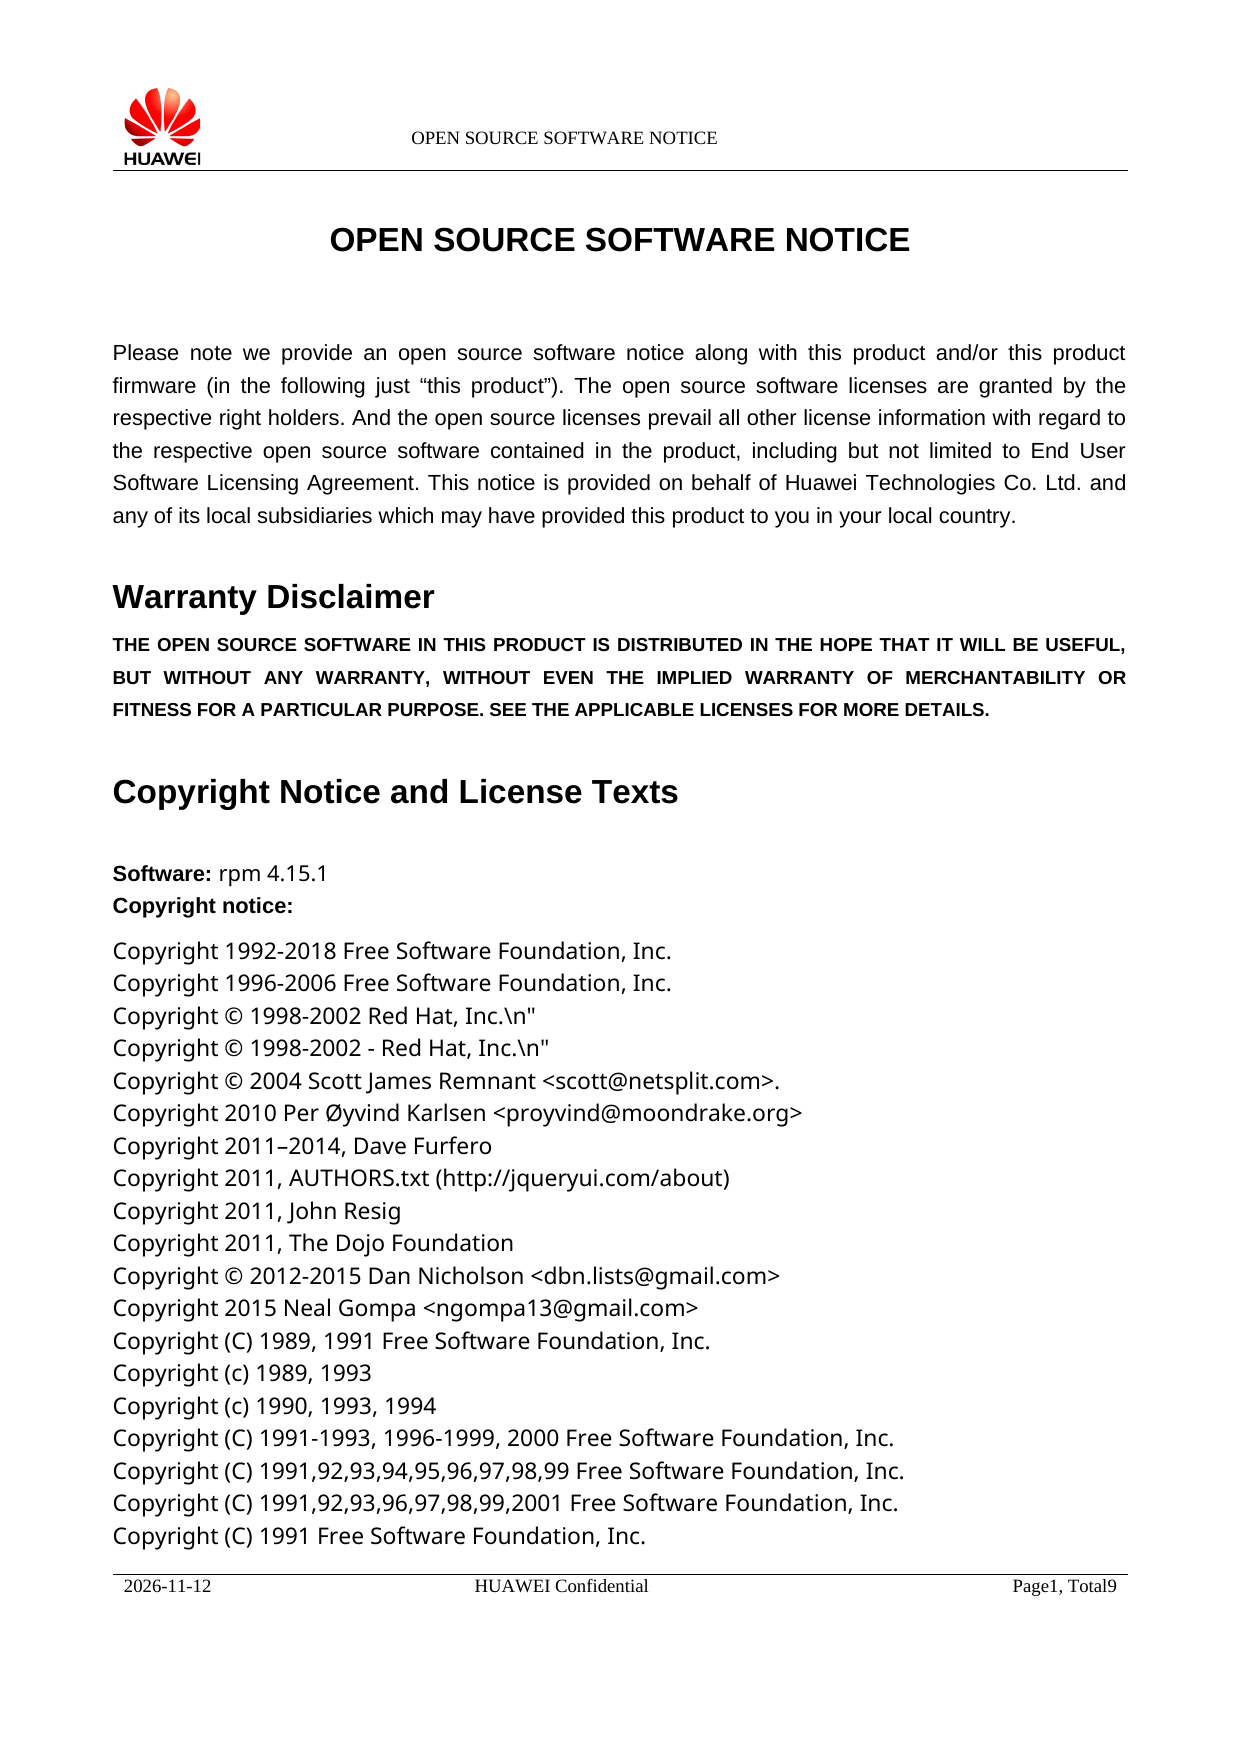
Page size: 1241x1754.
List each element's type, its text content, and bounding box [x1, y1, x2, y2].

text Copyright 2015 Neal Gompa <ngompa13@gmail.com> [112, 1291, 1128, 1324]
text Copyright © 1998-2002 - Red Hat, Inc.\n" [112, 1031, 1128, 1064]
title Software: rpm 4.15.1 [112, 856, 1128, 889]
text Copyright 1992-2018 Free Software Foundation, Inc. [112, 934, 1128, 966]
text Copyright (C) 1989, 1991 Free Software Foundation, Inc. [112, 1324, 1128, 1356]
text Copyright Notice and License Texts [112, 759, 1128, 824]
text Copyright notice: [112, 889, 1128, 921]
text Please note we provide an open source software notice along with this product and/or this product firmware (in the following just “this product”). The open source software licenses are granted by the respective right holders. And the open source licenses prevail all other license information with regard to the respective open source software contained in the product, including but not limited to End User Software Licensing Agreement. This notice is provided on behalf of Huawei Technologies Co. Ltd. and any of its local subsidiaries which may have provided this product to you in your local country. [112, 336, 1128, 531]
picture [124, 88, 201, 165]
text Copyright 2011, John Resig [112, 1194, 1128, 1226]
text Copyright (C) 1991-1993, 1996-1999, 2000 Free Software Foundation, Inc. [112, 1421, 1128, 1454]
text Copyright © 2012-2015 Dan Nicholson <dbn.lists@gmail.com> [112, 1259, 1128, 1291]
text Copyright 2011, The Dojo Foundation [112, 1226, 1128, 1259]
text Copyright 2010 Per Øyvind Karlsen <proyvind@moondrake.org> [112, 1096, 1128, 1129]
text Copyright 2011, AUTHORS.txt (http://jqueryui.com/about) [112, 1161, 1128, 1194]
text Copyright © 2004 Scott James Remnant <scott@netsplit.com>. [112, 1064, 1128, 1096]
text Copyright (c) 1989, 1993 [112, 1356, 1128, 1389]
text Copyright © 1998-2002 Red Hat, Inc.\n" [112, 999, 1128, 1031]
text The open source software in this product is distributed in the hope that it will be useful, but WITHOUT ANY WARRANTY, without even the implied warranty of MERCHANTABILITY or FITNESS FOR A PARTICULAR PURPOSE. See the applicable licenses for more details. [112, 629, 1128, 726]
text Copyright 2011–2014, Dave Furfero [112, 1129, 1128, 1161]
text Copyright (c) 1990, 1993, 1994 [112, 1389, 1128, 1421]
text Copyright (C) 1991,92,93,94,95,96,97,98,99 Free Software Foundation, Inc. [112, 1454, 1128, 1486]
text Copyright (C) 1991 Free Software Foundation, Inc. [112, 1519, 1128, 1551]
text Copyright (C) 1991,92,93,96,97,98,99,2001 Free Software Foundation, Inc. [112, 1486, 1128, 1519]
text Copyright 1996-2006 Free Software Foundation, Inc. [112, 966, 1128, 999]
text OPEN SOURCE SOFTWARE NOTICE [112, 206, 1128, 271]
text Warranty Disclaimer [112, 564, 1128, 629]
